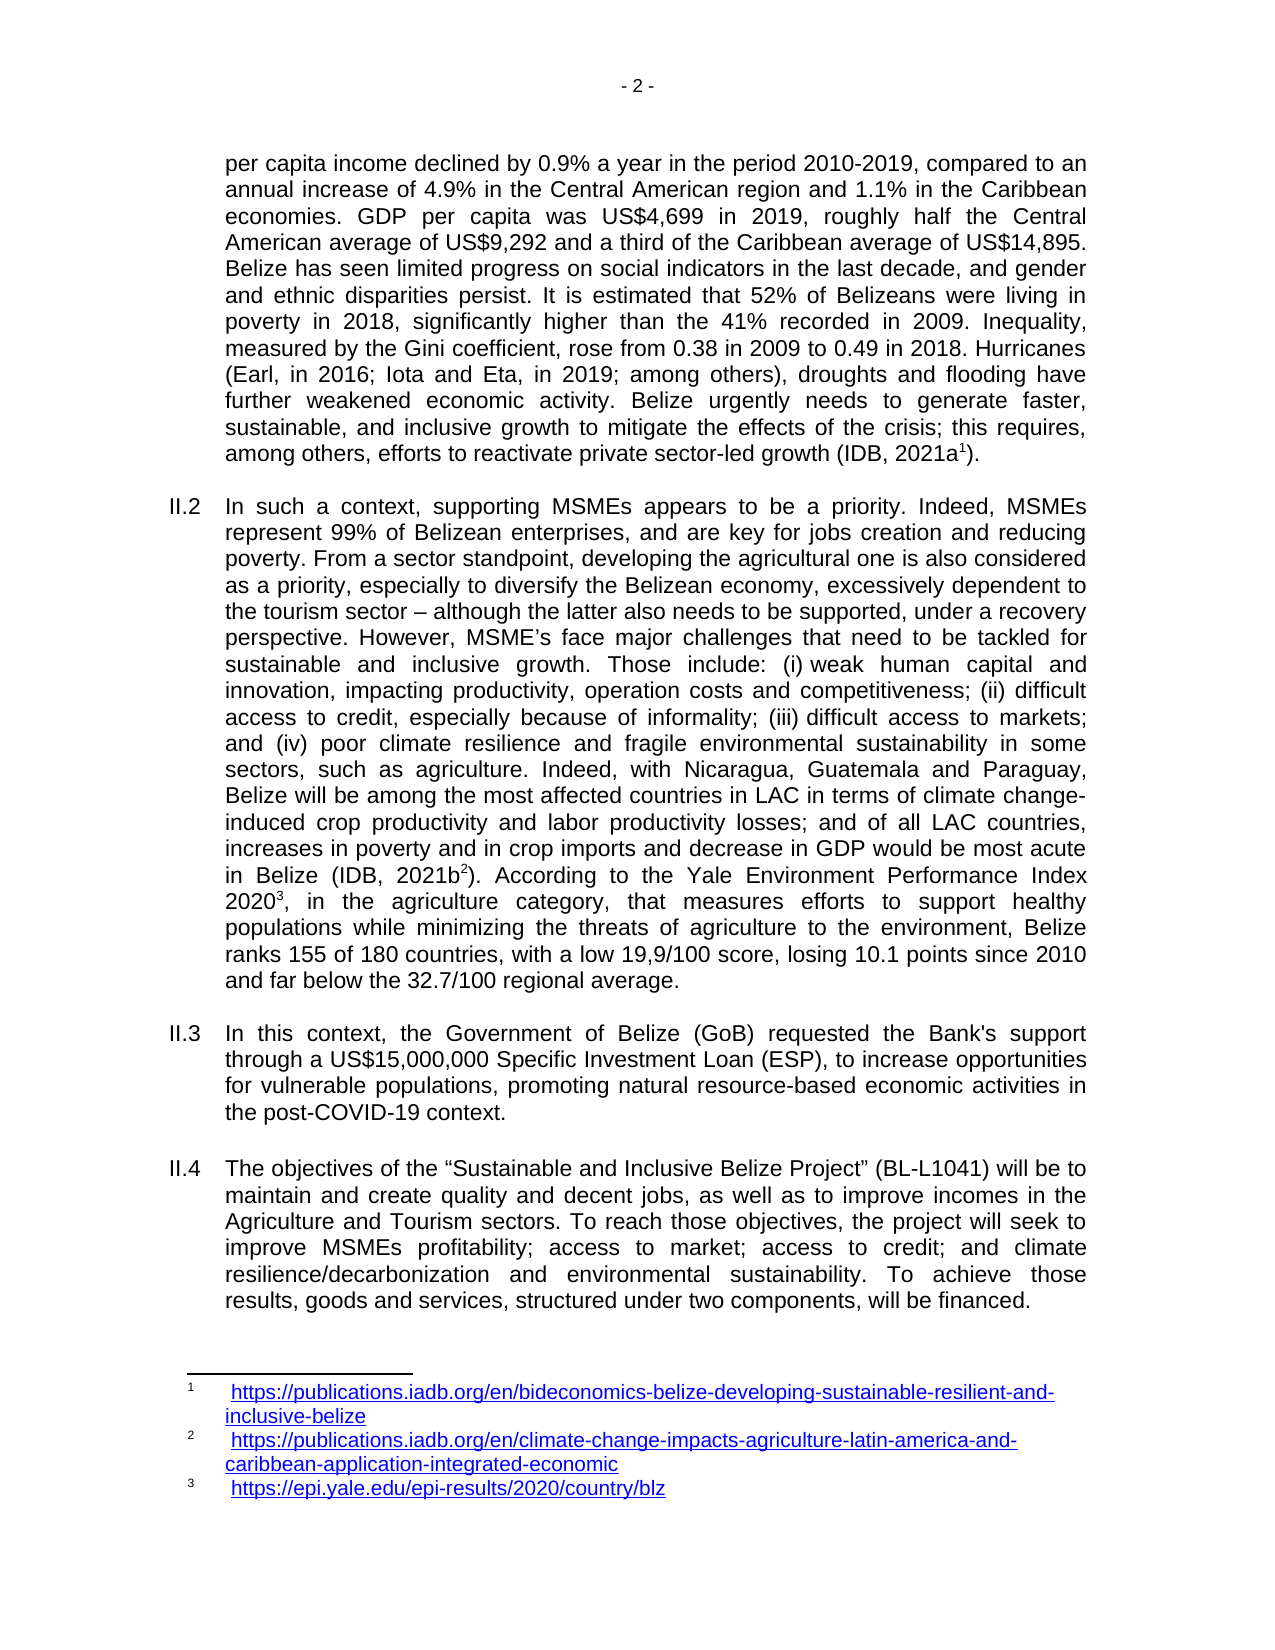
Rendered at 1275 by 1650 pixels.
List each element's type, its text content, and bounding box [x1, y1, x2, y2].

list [169, 150, 1087, 466]
list In this context, the Government of Belize (GoB) requested the Bank's support through a US$15,000,000 Specific Investment Loan (ESP), to increase opportunities for vulnerable populations, promoting natural resource-based economic activities in the post-COVID-19 context. [169, 1020, 1087, 1125]
list In such a context, supporting MSMEs appears to be a priority. Indeed, MSMEs represent 99% of Belizean enterprises, and are key for jobs creation and reducing poverty. From a sector standpoint, developing the agricultural one is also considered as a priority, especially to diversify the Belizean economy, excessively dependent to the tourism sector – although the latter also needs to be supported, under a recovery perspective. However, MSME’s face major challenges that need to be tackled for sustainable and inclusive growth. Those include: (i) weak human capital and innovation, impacting productivity, operation costs and competitiveness; (ii) difficult access to credit, especially because of informality; (iii) difficult access to markets; and (iv) poor climate resilience and fragile environmental sustainability in some sectors, such as agriculture. Indeed, with Nicaragua, Guatemala and Paraguay, Belize will be among the most affected countries in LAC in terms of climate change-induced crop productivity and labor productivity losses; and of all LAC countries, increases in poverty and in crop imports and decrease in GDP would be most acute in Belize (IDB, 2021b). According to the Yale Environment Performance Index 2020, in the agriculture category, that measures efforts to support healthy populations while minimizing the threats of agriculture to the environment, Belize ranks 155 of 180 countries, with a low 19,9/100 score, losing 10.1 points since 2010 and far below the 32.7/100 regional average. [169, 493, 1087, 993]
list The objectives of the “Sustainable and Inclusive Belize Project” (BL-L1041) will be to maintain and create quality and decent jobs, as well as to improve incomes in the Agriculture and Tourism sectors. To reach those objectives, the project will seek to improve MSMEs profitability; access to market; access to credit; and climate resilience/decarbonization and environmental sustainability. To achieve those results, goods and services, structured under two components, will be financed. [169, 1155, 1087, 1313]
